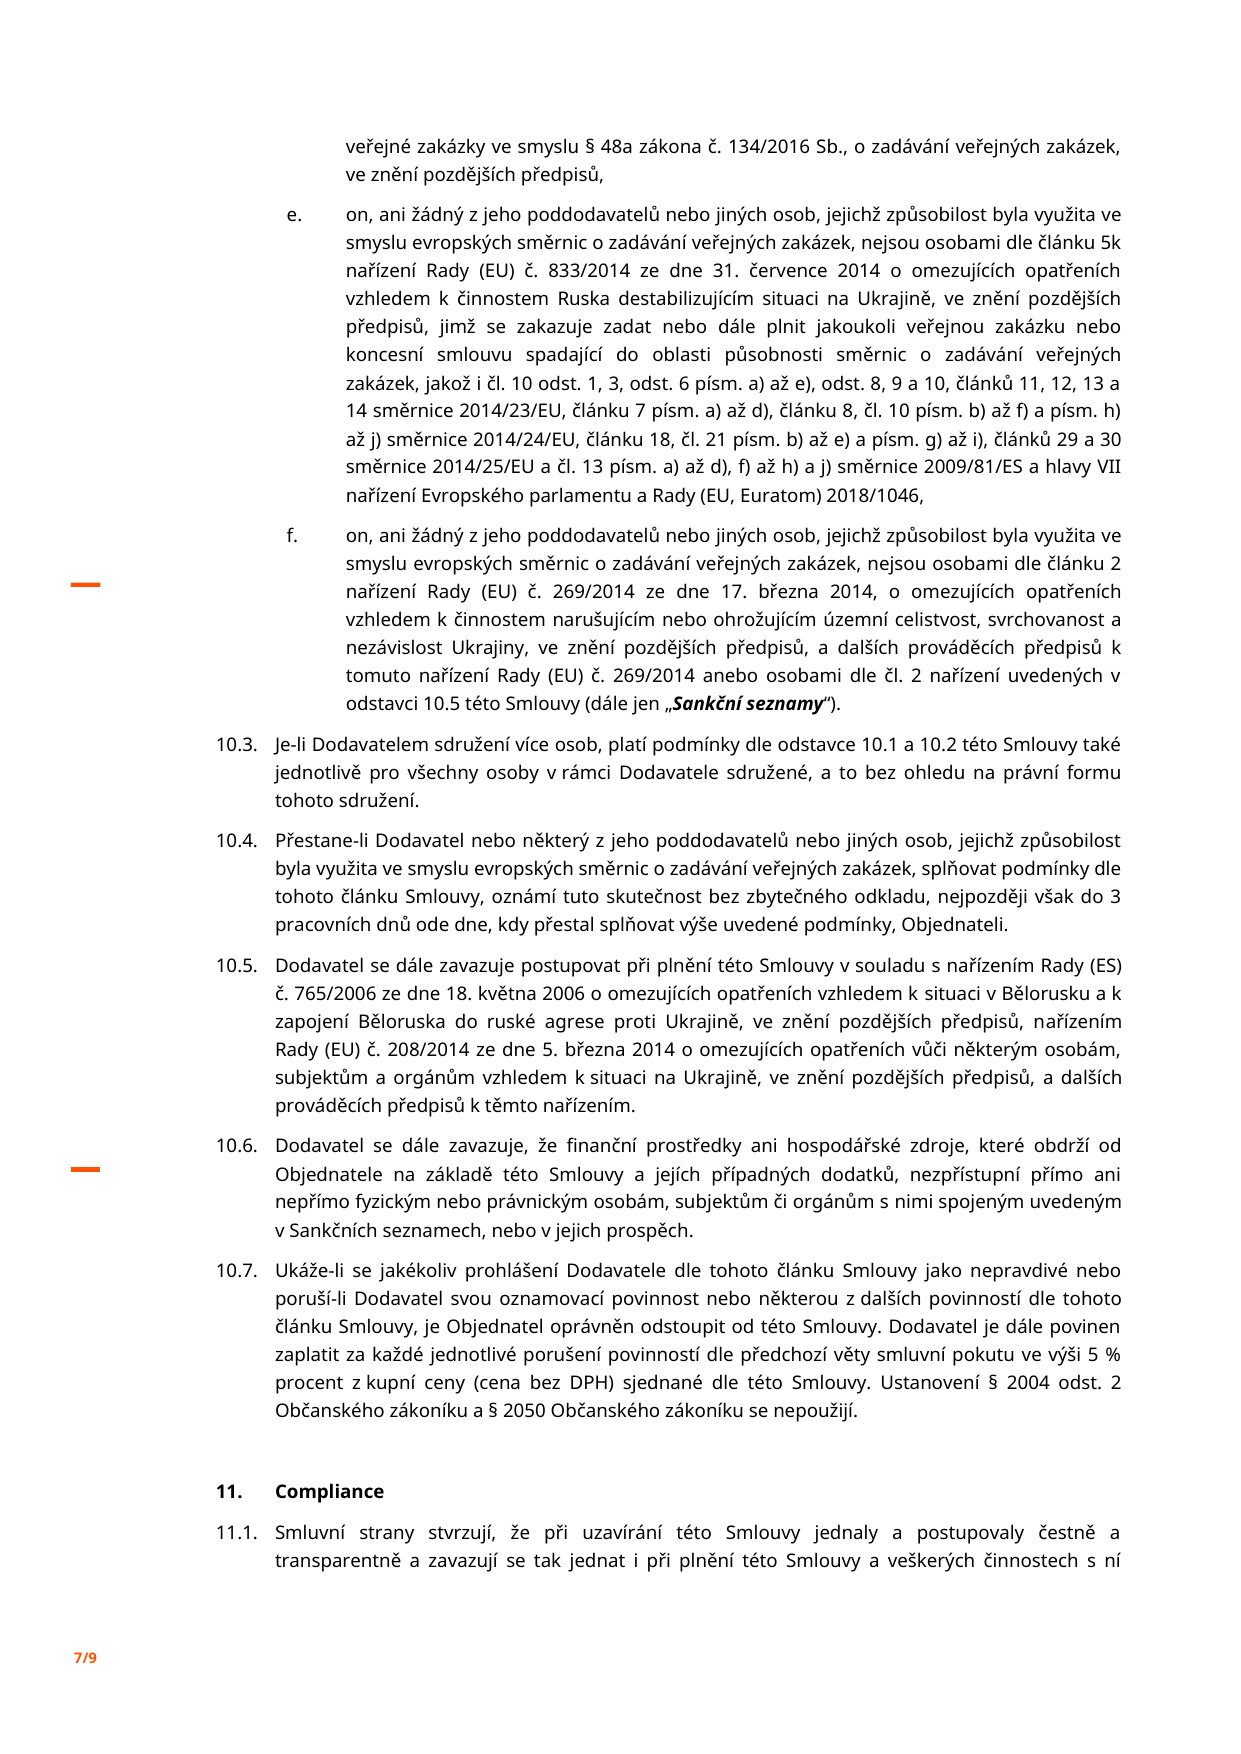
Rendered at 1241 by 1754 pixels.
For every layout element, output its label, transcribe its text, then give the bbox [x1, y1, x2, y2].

text on, ani žádný z jeho poddodavatelů nebo jiných osob, jejichž způsobilost byla využita ve smyslu evropských směrnic o zadávání veřejných zakázek, nejsou osobami dle článku 2 nařízení Rady (EU) č. 269/2014 ze dne 17. března 2014, o omezujících opatřeních vzhledem k činnostem narušujícím nebo ohrožujícím územní celistvost, svrchovanost a nezávislost Ukrajiny, ve znění pozdějších předpisů, a dalších prováděcích předpisů k tomuto nařízení Rady (EU) č. 269/2014 anebo osobami dle čl. 2 nařízení uvedených v odstavci 10.5 této Smlouvy (dále jen „Sankční seznamy“). [286, 522, 1122, 716]
text Dodavatel se dále zavazuje, že finanční prostředky ani hospodářské zdroje, které obdrží od Objednatele na základě této Smlouvy a jejích případných dodatků, nezpřístupní přímo ani nepřímo fyzickým nebo právnickým osobám, subjektům či orgánům s nimi spojeným uvedeným v Sankčních seznamech, nebo v jejich prospěch. [216, 1133, 1122, 1242]
text Přestane-li Dodavatel nebo některý z jeho poddodavatelů nebo jiných osob, jejichž způsobilost byla využita ve smyslu evropských směrnic o zadávání veřejných zakázek, splňovat podmínky dle tohoto článku Smlouvy, oznámí tuto skutečnost bez zbytečného odkladu, nejpozději však do 3 pracovních dnů ode dne, kdy přestal splňovat výše uvedené podmínky, Objednateli. [216, 828, 1122, 937]
text Dodavatel se dále zavazuje postupovat při plnění této Smlouvy v souladu s nařízením Rady (ES) č. 765/2006 ze dne 18. května 2006 o omezujících opatřeních vzhledem k situaci v Bělorusku a k zapojení Běloruska do ruské agrese proti Ukrajině, ve znění pozdějších předpisů, nařízením Rady (EU) č. 208/2014 ze dne 5. března 2014 o omezujících opatřeních vůči některým osobám, subjektům a orgánům vzhledem k situaci na Ukrajině, ve znění pozdějších předpisů, a dalších prováděcích předpisů k těmto nařízením. [216, 952, 1122, 1118]
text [216, 1519, 1122, 1573]
text Ukáže-li se jakékoliv prohlášení Dodavatele dle tohoto článku Smlouvy jako nepravdivé nebo poruší-li Dodavatel svou oznamovací povinnost nebo některou z dalších povinností dle tohoto článku Smlouvy, je Objednatel oprávněn odstoupit od této Smlouvy. Dodavatel je dále povinen zaplatit za každé jednotlivé porušení povinností dle předchozí věty smluvní pokutu ve výši 5 % procent z kupní ceny (cena bez DPH) sjednané dle této Smlouvy. Ustanovení § 2004 odst. 2 Občanského zákoníku a § 2050 Občanského zákoníku se nepoužijí. [216, 1257, 1122, 1423]
text Je-li Dodavatelem sdružení více osob, platí podmínky dle odstavce 10.1 a 10.2 této Smlouvy také jednotlivě pro všechny osoby v rámci Dodavatele sdružené, a to bez ohledu na právní formu tohoto sdružení. [216, 731, 1122, 813]
subtitle Compliance [216, 1478, 1122, 1504]
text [286, 133, 1122, 187]
text on, ani žádný z jeho poddodavatelů nebo jiných osob, jejichž způsobilost byla využita ve smyslu evropských směrnic o zadávání veřejných zakázek, nejsou osobami dle článku 5k nařízení Rady (EU) č. 833/2014 ze dne 31. července 2014 o omezujících opatřeních vzhledem k činnostem Ruska destabilizujícím situaci na Ukrajině, ve znění pozdějších předpisů, jimž se zakazuje zadat nebo dále plnit jakoukoli veřejnou zakázku nebo koncesní smlouvu spadající do oblasti působnosti směrnic o zadávání veřejných zakázek, jakož i čl. 10 odst. 1, 3, odst. 6 písm. a) až e), odst. 8, 9 a 10, článků 11, 12, 13 a 14 směrnice 2014/23/EU, článku 7 písm. a) až d), článku 8, čl. 10 písm. b) až f) a písm. h) až j) směrnice 2014/24/EU, článku 18, čl. 21 písm. b) až e) a písm. g) až i), článků 29 a 30 směrnice 2014/25/EU a čl. 13 písm. a) až d), f) až h) a j) směrnice 2009/81/ES a hlavy VII nařízení Evropského parlamentu a Rady (EU, Euratom) 2018/1046, [286, 202, 1122, 507]
